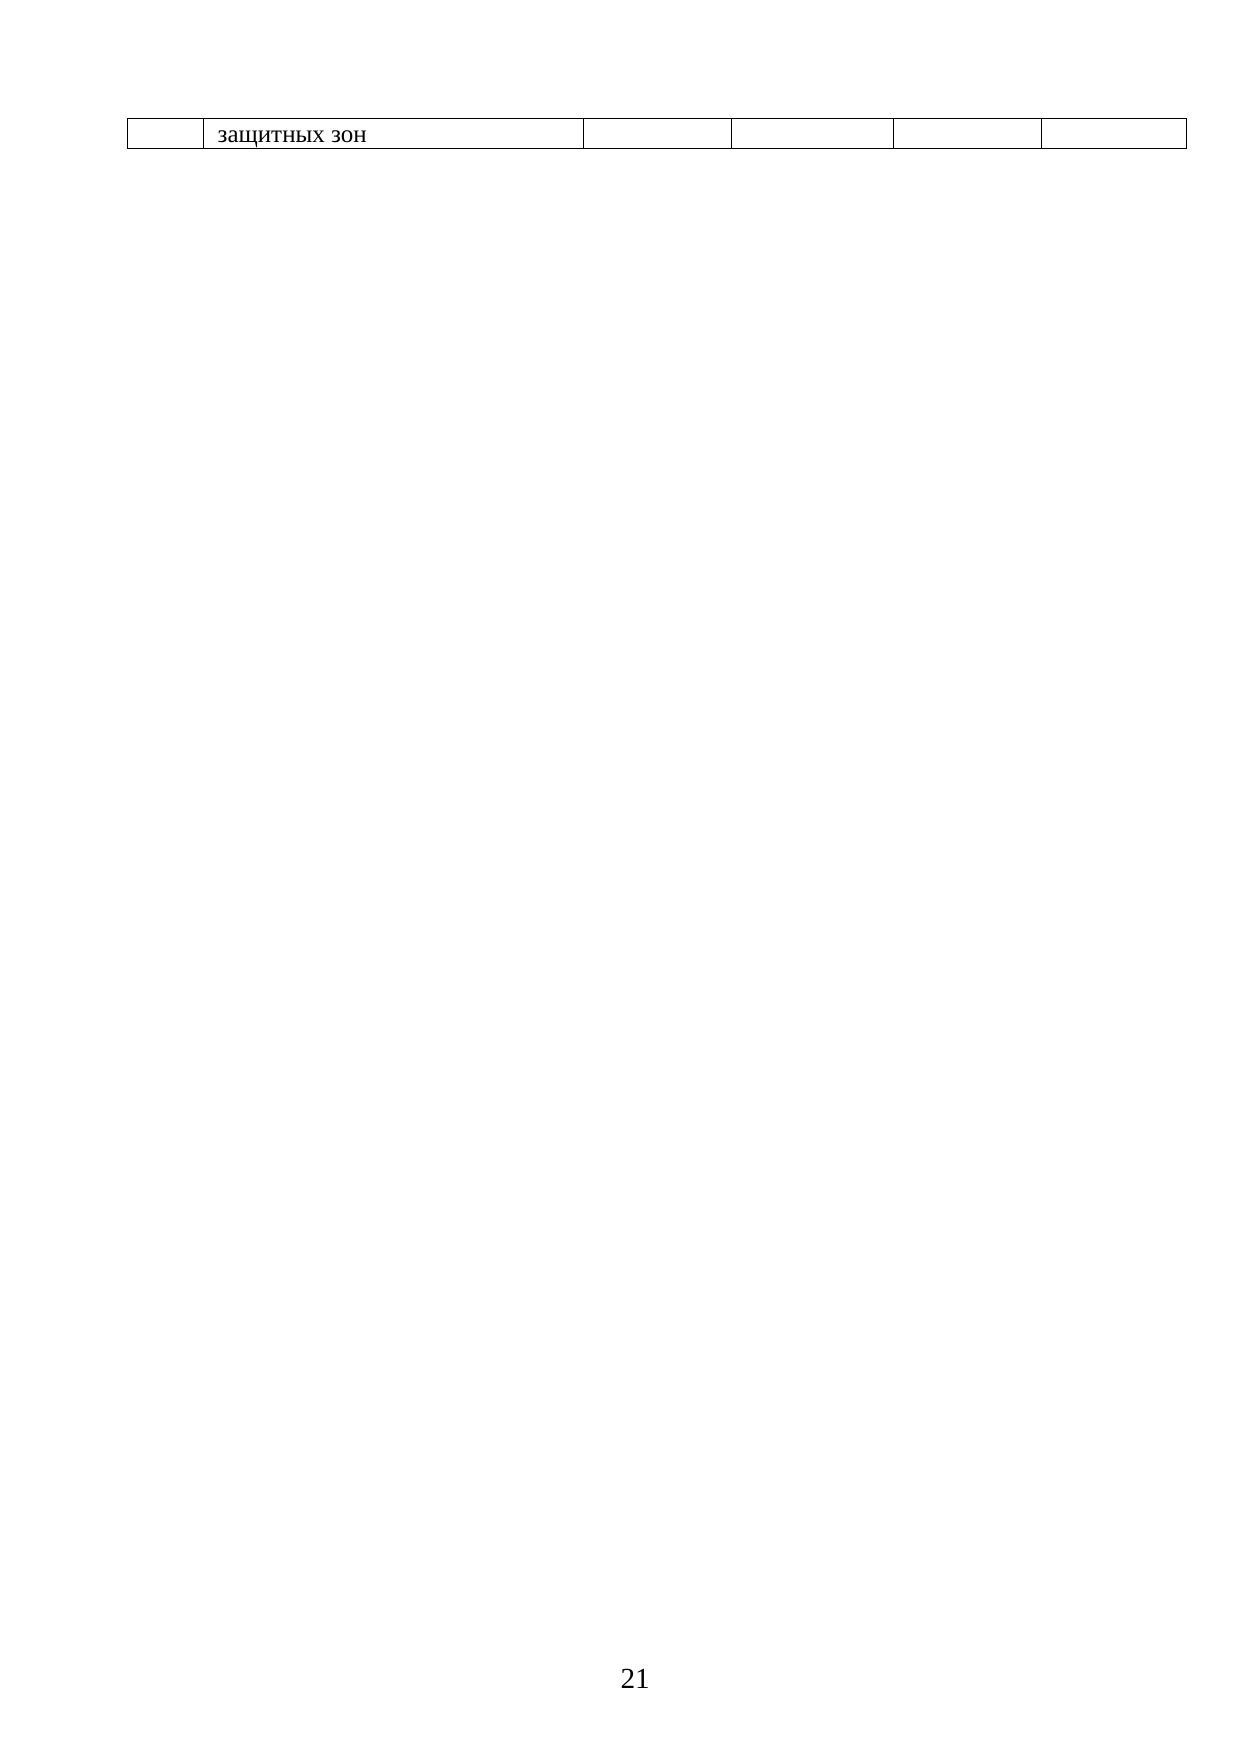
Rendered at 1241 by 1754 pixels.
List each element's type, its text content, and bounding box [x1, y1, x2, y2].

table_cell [204, 119, 583, 148]
table_cell - [732, 119, 893, 148]
table_cell 4,45 [894, 119, 1041, 148]
table_cell [1042, 119, 1186, 148]
table_cell га [584, 119, 731, 148]
table_cell 7.1 [128, 119, 203, 148]
